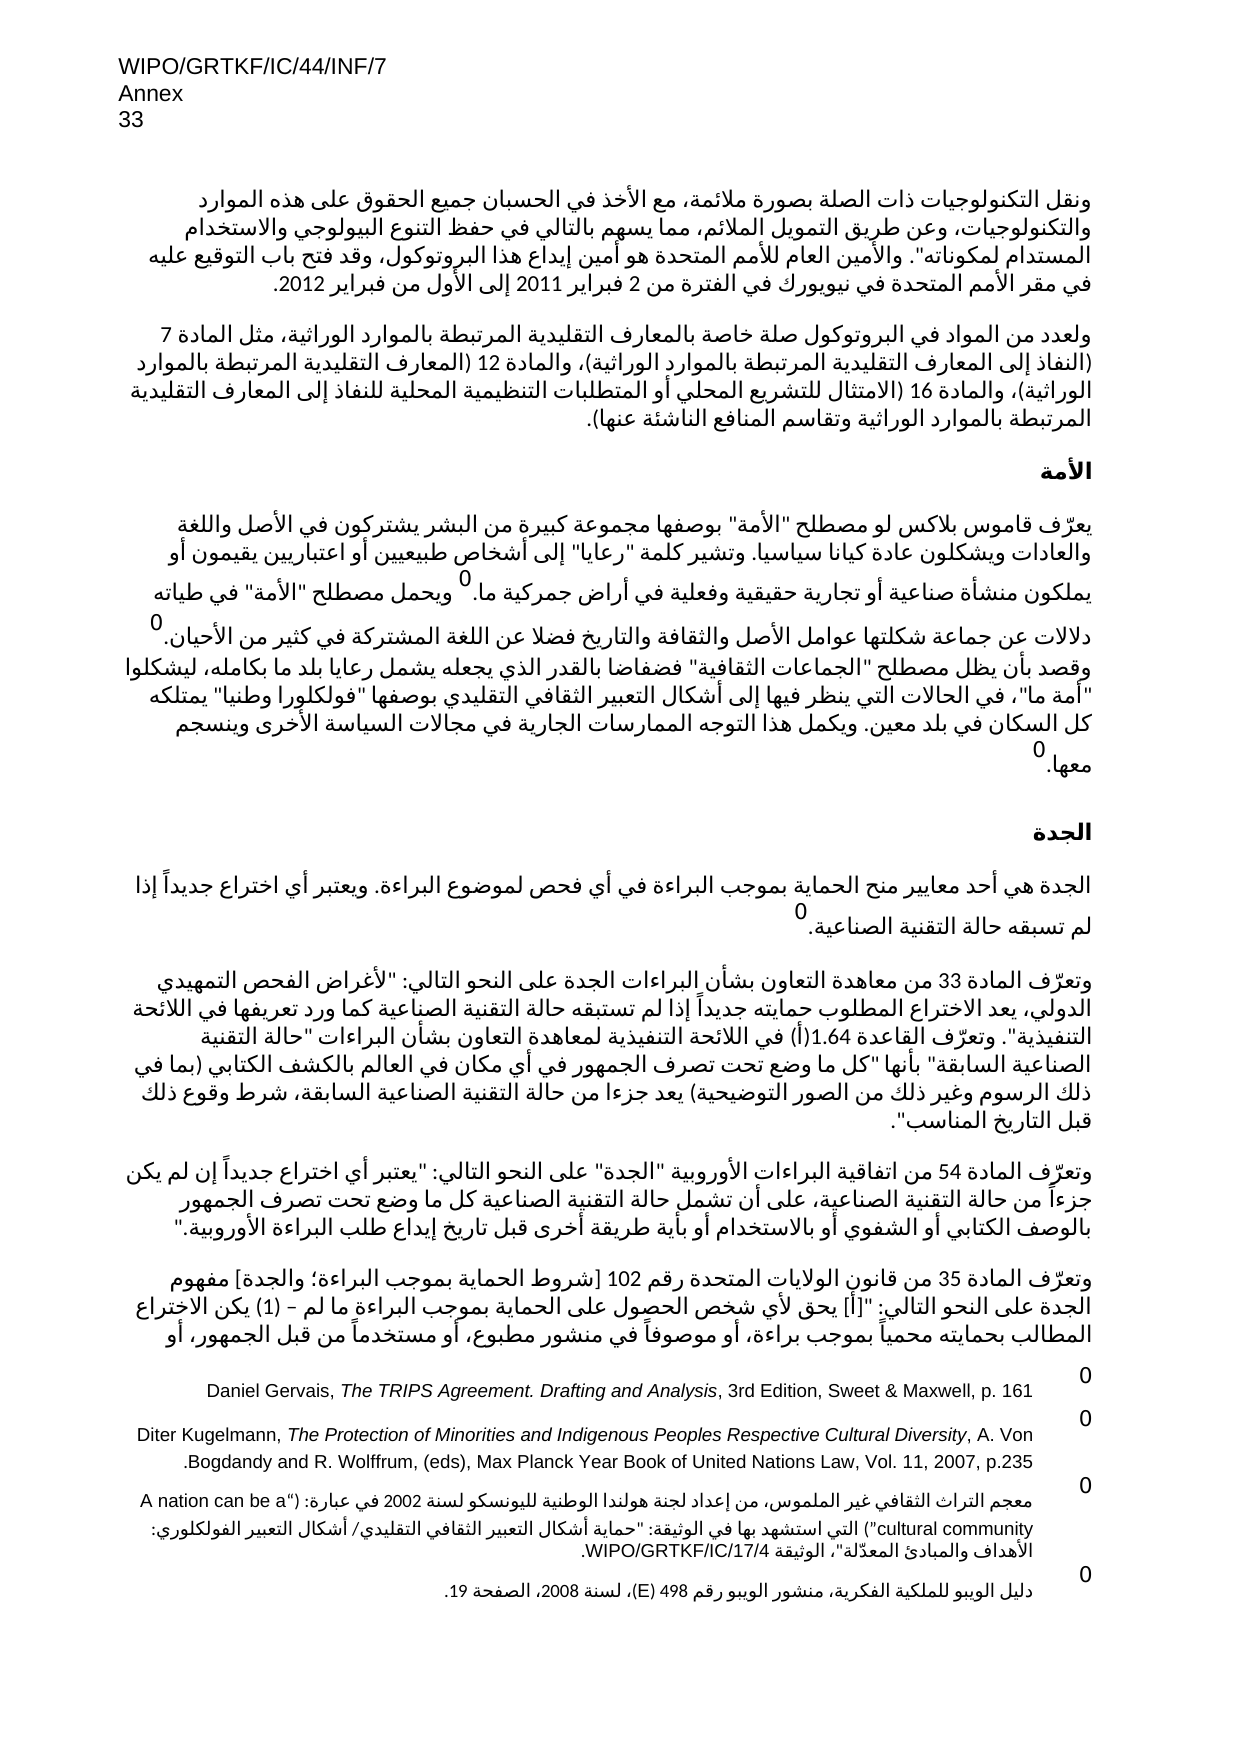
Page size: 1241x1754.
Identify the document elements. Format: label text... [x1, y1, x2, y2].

text وتعرّف المادة 54 من اتفاقية البراءات الأوروبية "الجدة" على النحو التالي: "يعتبر أي اختراع جديداً إن لم يكن جزءاً من حالة التقنية الصناعية، على أن تشمل حالة التقنية الصناعية كل ما وضع تحت تصرف الجمهور بالوصف الكتابي أو الشفوي أو بالاستخدام أو بأية طريقة أخرى قبل تاريخ إيداع طلب البراءة الأوروبية." [118, 1157, 1092, 1241]
text ولعدد من المواد في البروتوكول صلة خاصة بالمعارف التقليدية المرتبطة بالموارد الوراثية، مثل المادة 7 (النفاذ إلى المعارف التقليدية المرتبطة بالموارد الوراثية)، والمادة 12 (المعارف التقليدية المرتبطة بالموارد الوراثية)، والمادة 16 (الامتثال للتشريع المحلي أو المتطلبات التنظيمية المحلية للنفاذ إلى المعارف التقليدية المرتبطة بالموارد الوراثية وتقاسم المنافع الناشئة عنها). [118, 320, 1092, 432]
text يعرّف قاموس بلاكس لو مصطلح "الأمة" بوصفها مجموعة كبيرة من البشر يشتركون في الأصل واللغة والعادات ويشكلون عادة كيانا سياسيا. وتشير كلمة "رعايا" إلى أشخاص طبيعيين أو اعتباريين يقيمون أو يملكون منشأة صناعية أو تجارية حقيقية وفعلية في أراض جمركية ما. ويحمل مصطلح "الأمة" في طياته دلالات عن جماعة شكلتها عوامل الأصل والثقافة والتاريخ فضلا عن اللغة المشتركة في كثير من الأحيان. وقصد بأن يظل مصطلح "الجماعات الثقافية" فضفاضا بالقدر الذي يجعله يشمل رعايا بلد ما بكامله، ليشكلوا "أمة ما"، في الحالات التي ينظر فيها إلى أشكال التعبير الثقافي التقليدي بوصفها "فولكلورا وطنيا" يمتلكه كل السكان في بلد معين. ويكمل هذا التوجه الممارسات الجارية في مجالات السياسة الأخرى وينسجم معها. [118, 510, 1092, 781]
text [118, 1264, 1092, 1348]
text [118, 185, 1092, 297]
subtitle الأمة [118, 457, 1092, 485]
subtitle الجدة [118, 818, 1092, 847]
text الجدة هي أحد معايير منح الحماية بموجب البراءة في أي فحص لموضوع البراءة. ويعتبر أي اختراع جديداً إذا لم تسبقه حالة التقنية الصناعية. [118, 872, 1092, 943]
text وتعرّف المادة 33 من معاهدة التعاون بشأن البراءات الجدة على النحو التالي: "لأغراض الفحص التمهيدي الدولي، يعد الاختراع المطلوب حمايته جديداً إذا لم تستبقه حالة التقنية الصناعية كما ورد تعريفها في اللائحة التنفيذية". وتعرّف القاعدة 1.64(أ) في اللائحة التنفيذية لمعاهدة التعاون بشأن البراءات "حالة التقنية الصناعية السابقة" بأنها "كل ما وضع تحت تصرف الجمهور في أي مكان في العالم بالكشف الكتابي (بما في ذلك الرسوم وغير ذلك من الصور التوضيحية) يعد جزءا من حالة التقنية الصناعية السابقة، شرط وقوع ذلك قبل التاريخ المناسب". [118, 966, 1092, 1134]
